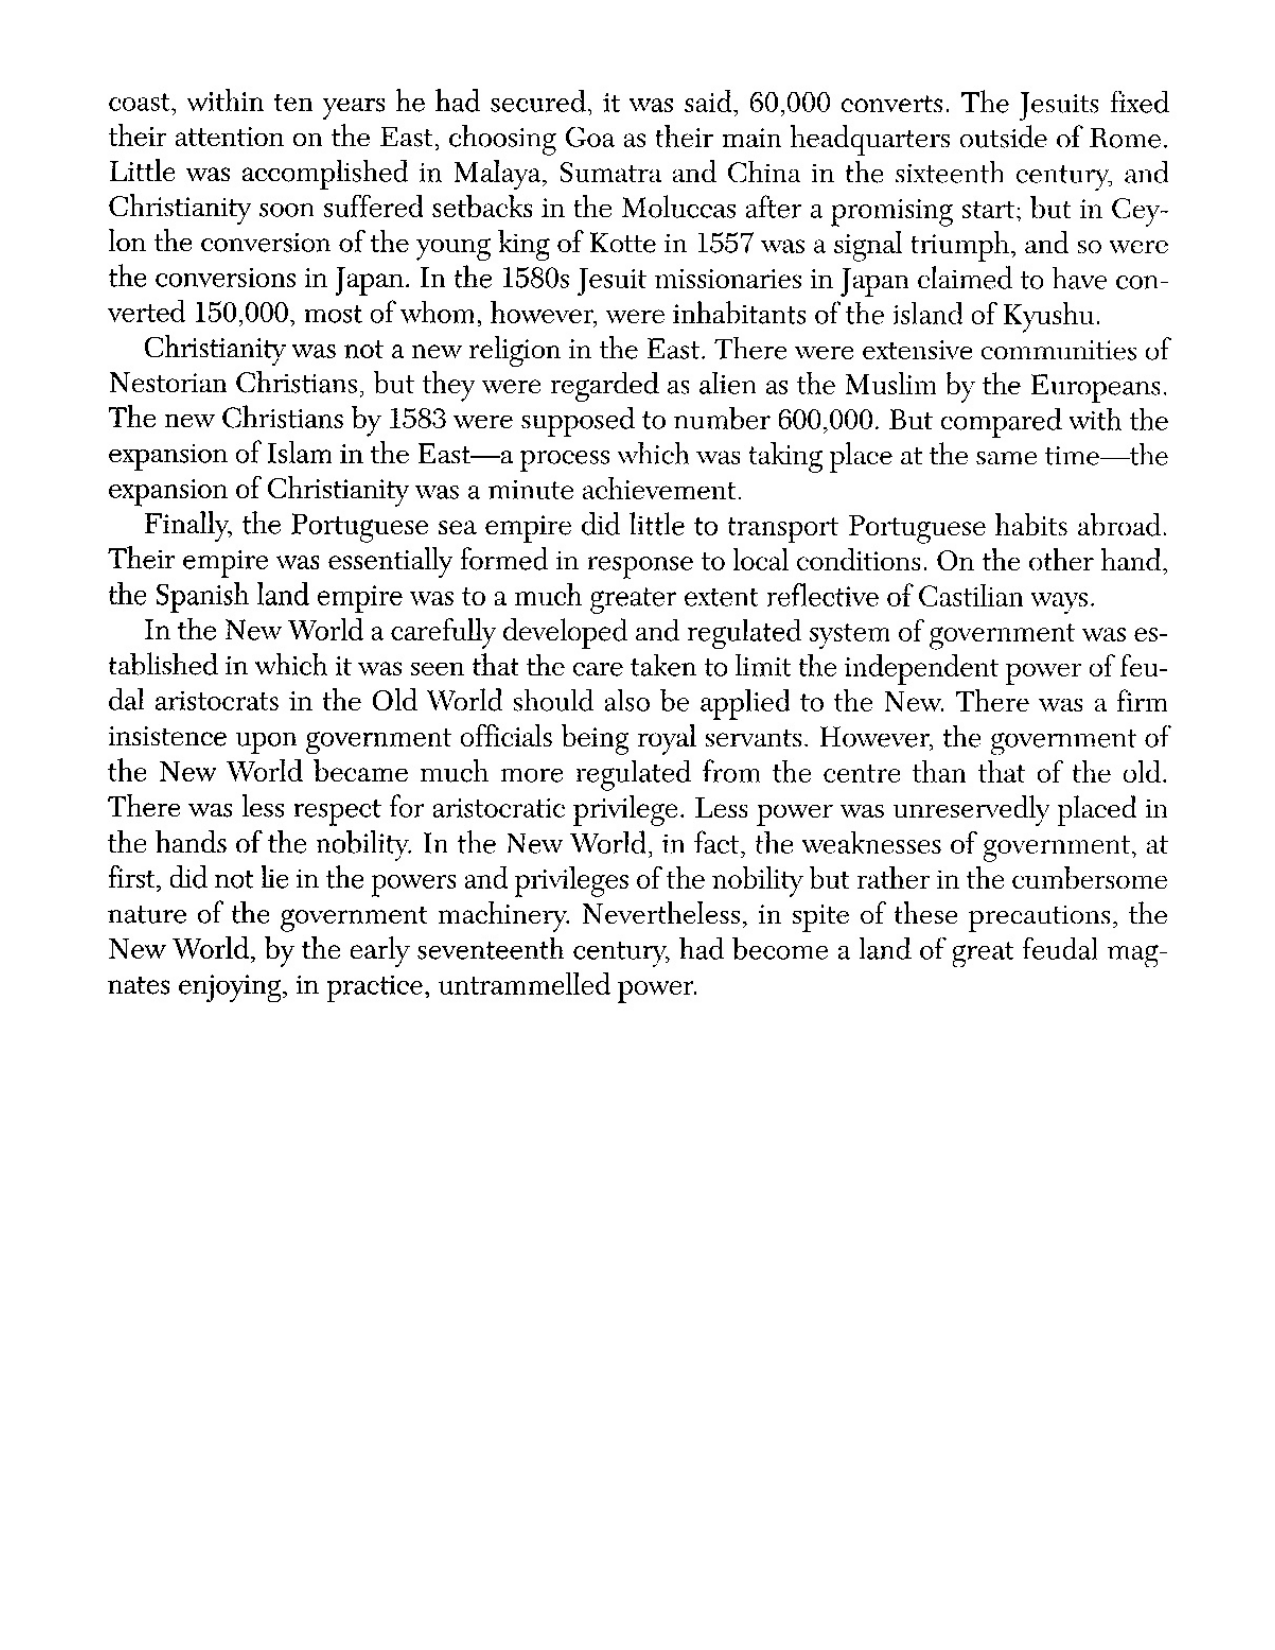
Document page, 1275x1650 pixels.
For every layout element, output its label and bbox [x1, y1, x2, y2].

picture [75, 75, 1200, 1017]
